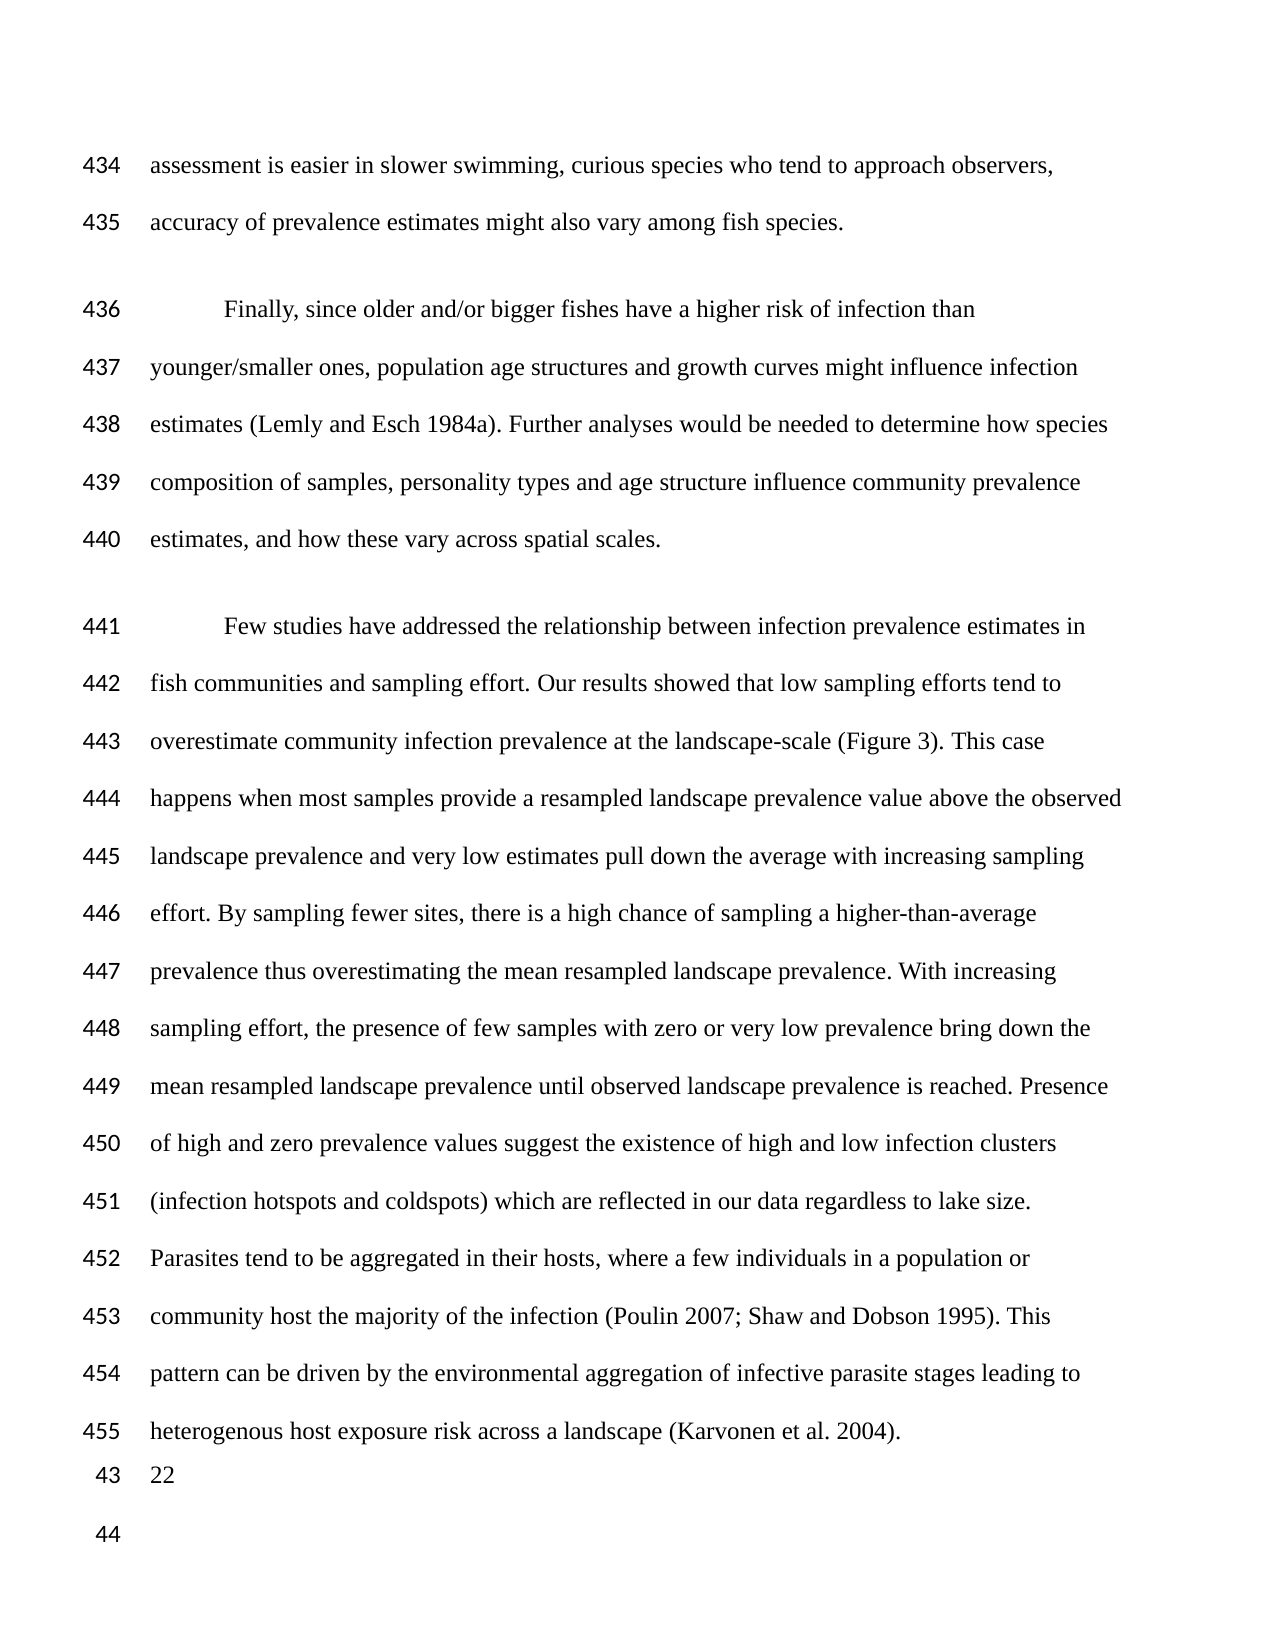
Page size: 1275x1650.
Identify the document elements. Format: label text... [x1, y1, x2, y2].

text Finally, since older and/or bigger fishes have a higher risk of infection than younger/smaller ones, population age structures and growth curves might influence infection estimates (Lemly and Esch 1984a). Further analyses would be needed to determine how species composition of samples, personality types and age structure influence community prevalence estimates, and how these vary across spatial scales. [150, 294, 1125, 553]
text Few studies have addressed the relationship between infection prevalence estimates in fish communities and sampling effort. Our results showed that low sampling efforts tend to overestimate community infection prevalence at the landscape-scale (Figure 3). This case happens when most samples provide a resampled landscape prevalence value above the observed landscape prevalence and very low estimates pull down the average with increasing sampling effort. By sampling fewer sites, there is a high chance of sampling a higher-than-average prevalence thus overestimating the mean resampled landscape prevalence. With increasing sampling effort, the presence of few samples with zero or very low prevalence bring down the mean resampled landscape prevalence until observed landscape prevalence is reached. Presence of high and zero prevalence values suggest the existence of high and low infection clusters (infection hotspots and coldspots) which are reflected in our data regardless to lake size. Parasites tend to be aggregated in their hosts, where a few individuals in a population or community host the majority of the infection (Poulin 2007; Shaw and Dobson 1995). This pattern can be driven by the environmental aggregation of infective parasite stages leading to heterogenous host exposure risk across a landscape (Karvonen et al. 2004). [150, 611, 1125, 1444]
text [150, 150, 1125, 236]
